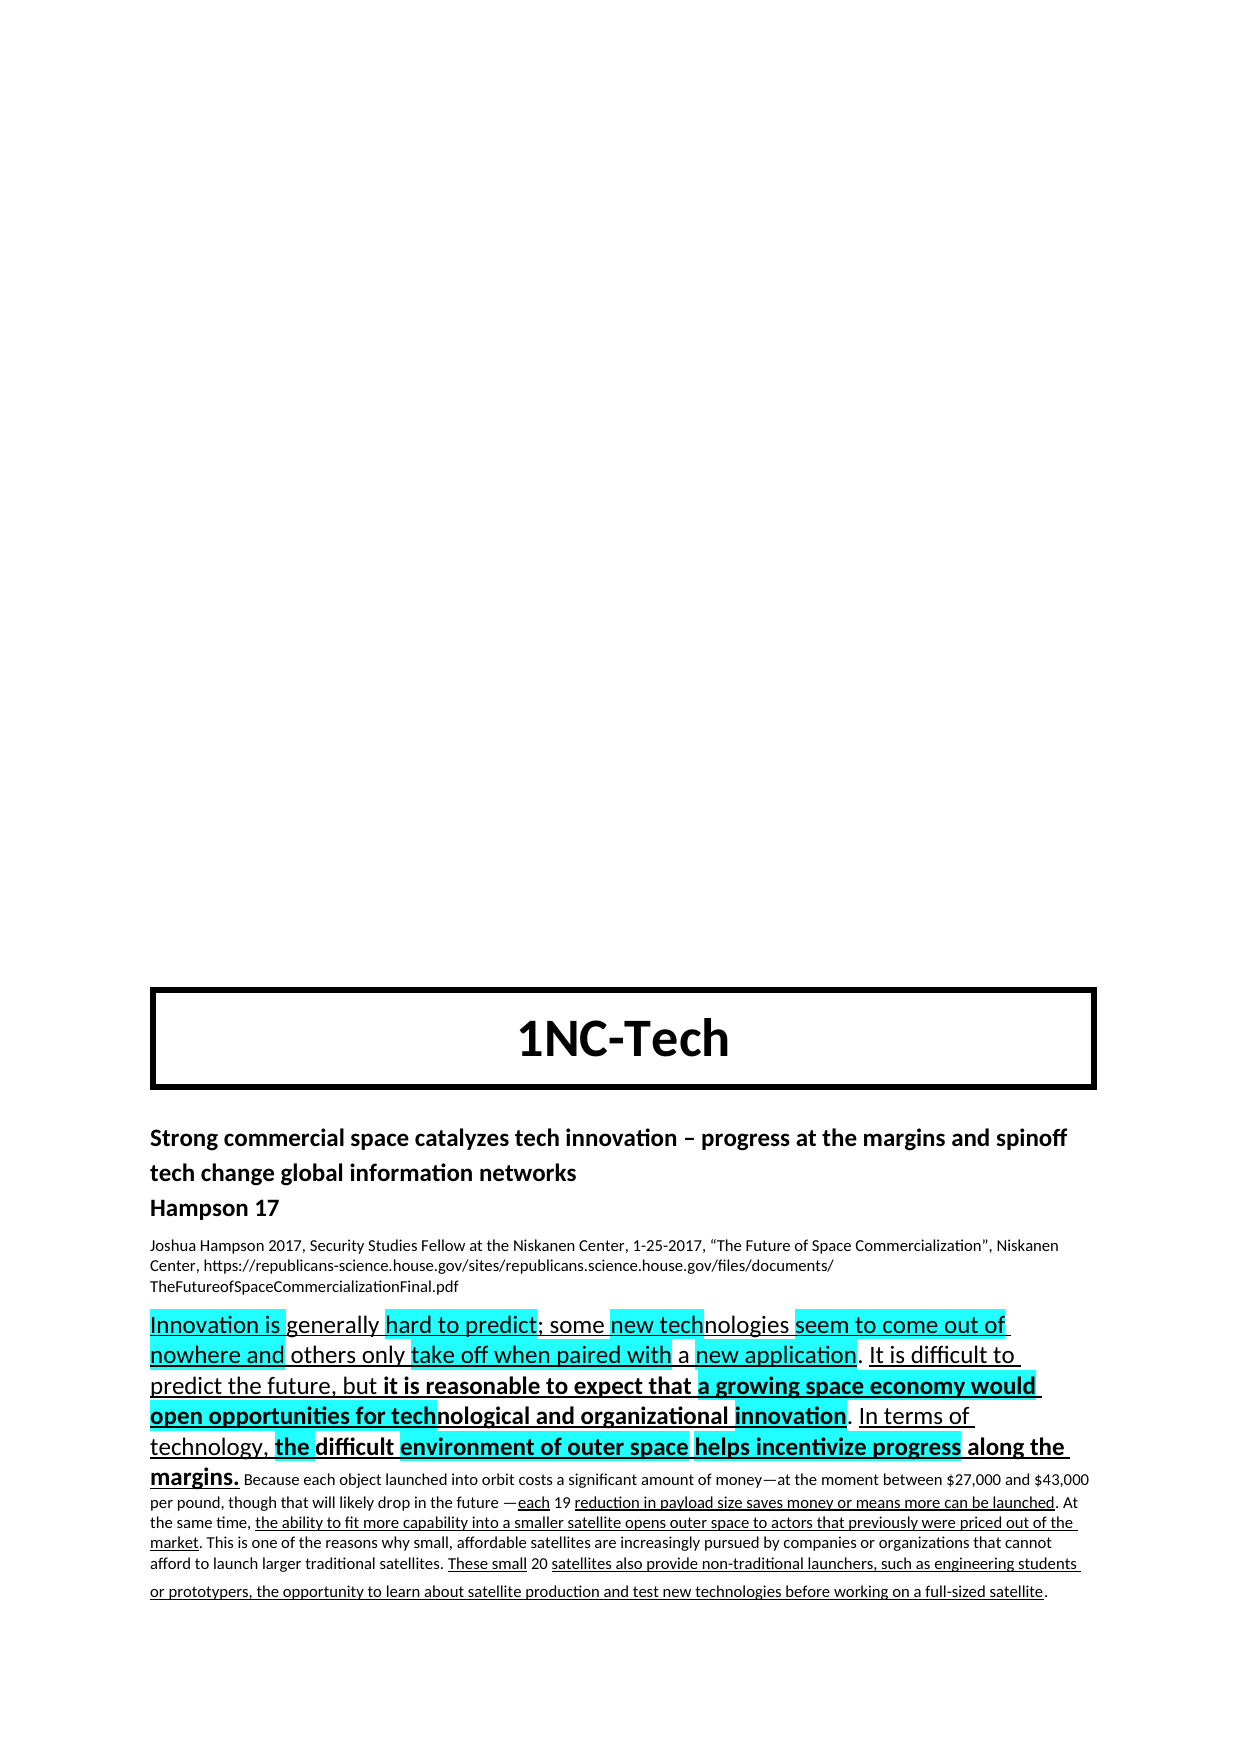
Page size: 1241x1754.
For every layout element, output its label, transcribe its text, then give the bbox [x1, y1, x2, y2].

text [150, 1309, 1090, 1604]
text Strong commercial space catalyzes tech innovation – progress at the margins and spinoff tech change global information networks [150, 1122, 1090, 1188]
table_header 1NC-Tech [156, 993, 1091, 1084]
text Hampson 17 [150, 1192, 1090, 1223]
text Joshua Hampson 2017, Security Studies Fellow at the Niskanen Center, 1-25-2017, “The Future of Space Commercialization”, Niskanen Center, https://republicans-science.house.gov/sites/republicans.science.house.gov/files/documents/TheFutureofSpaceCommercializationFinal.pdf [150, 1235, 1090, 1296]
